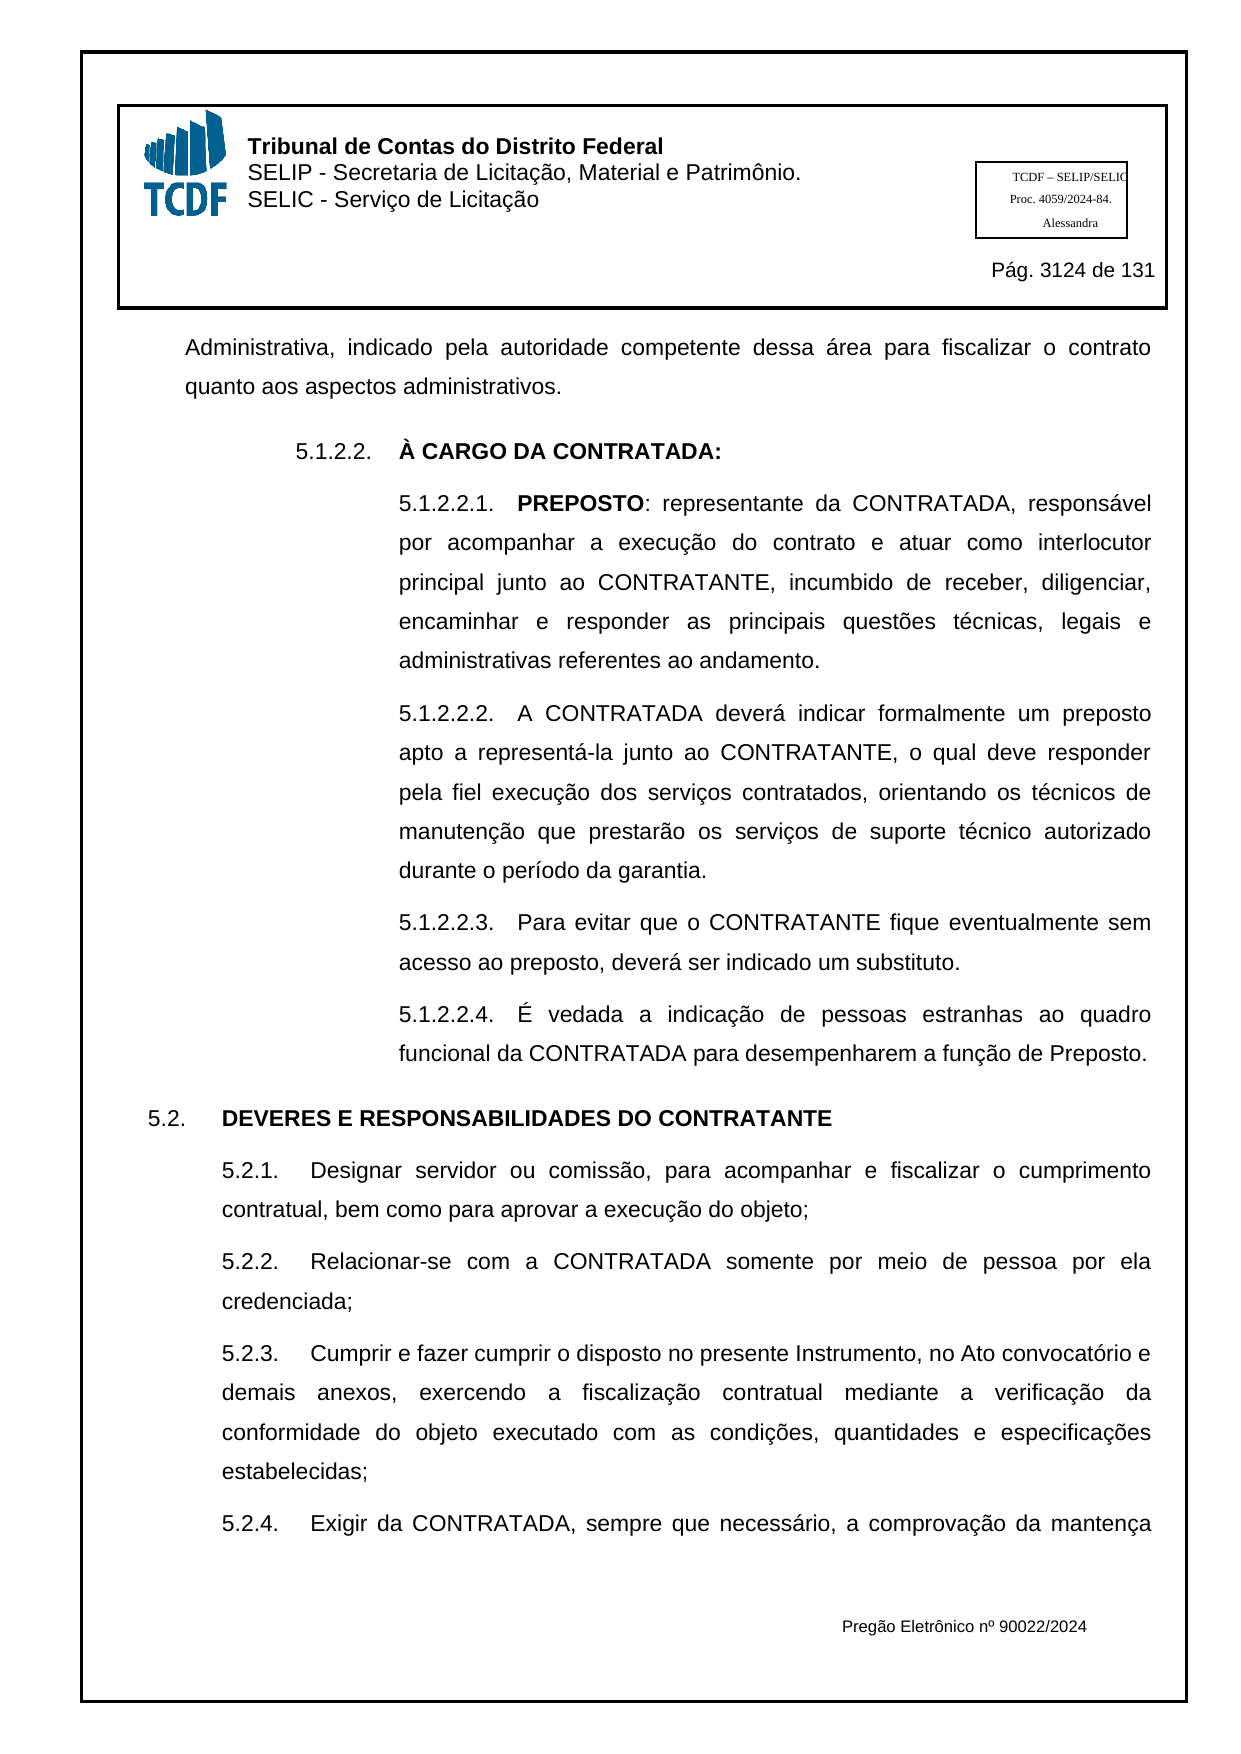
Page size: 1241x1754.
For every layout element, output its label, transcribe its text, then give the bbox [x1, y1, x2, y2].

list A CONTRATADA deverá indicar formalmente um preposto apto a representá-la junto ao CONTRATANTE, o qual deve responder pela fiel execução dos serviços contratados, orientando os técnicos de manutenção que prestarão os serviços de suporte técnico autorizado durante o período da garantia. [399, 699, 1152, 884]
list À CARGO DA CONTRATADA: [295, 438, 1152, 464]
list DEVERES E RESPONSABILIDADES DO CONTRATANTE [148, 1105, 1152, 1131]
picture [129, 107, 241, 218]
list Para evitar que o CONTRATANTE fique eventualmente sem acesso ao preposto, deverá ser indicado um substituto. [399, 909, 1152, 975]
list PREPOSTO: representante da CONTRATADA, responsável por acompanhar a execução do contrato e atuar como interlocutor principal junto ao CONTRATANTE, incumbido de receber, diligenciar, encaminhar e responder as principais questões técnicas, legais e administrativas referentes ao andamento. [399, 489, 1152, 674]
list Relacionar-se com a CONTRATADA somente por meio de pessoa por ela credenciada; [222, 1248, 1152, 1314]
list É vedada a indicação de pessoas estranhas ao quadro funcional da CONTRATADA para desempenharem a função de Preposto. [399, 1001, 1152, 1067]
list Designar servidor ou comissão, para acompanhar e fiscalizar o cumprimento contratual, bem como para aprovar a execução do objeto; [222, 1157, 1152, 1223]
list Cumprir e fazer cumprir o disposto no presente Instrumento, no Ato convocatório e demais anexos, exercendo a fiscalização contratual mediante a verificação da conformidade do objeto executado com as condições, quantidades e especificações estabelecidas; [222, 1340, 1152, 1484]
